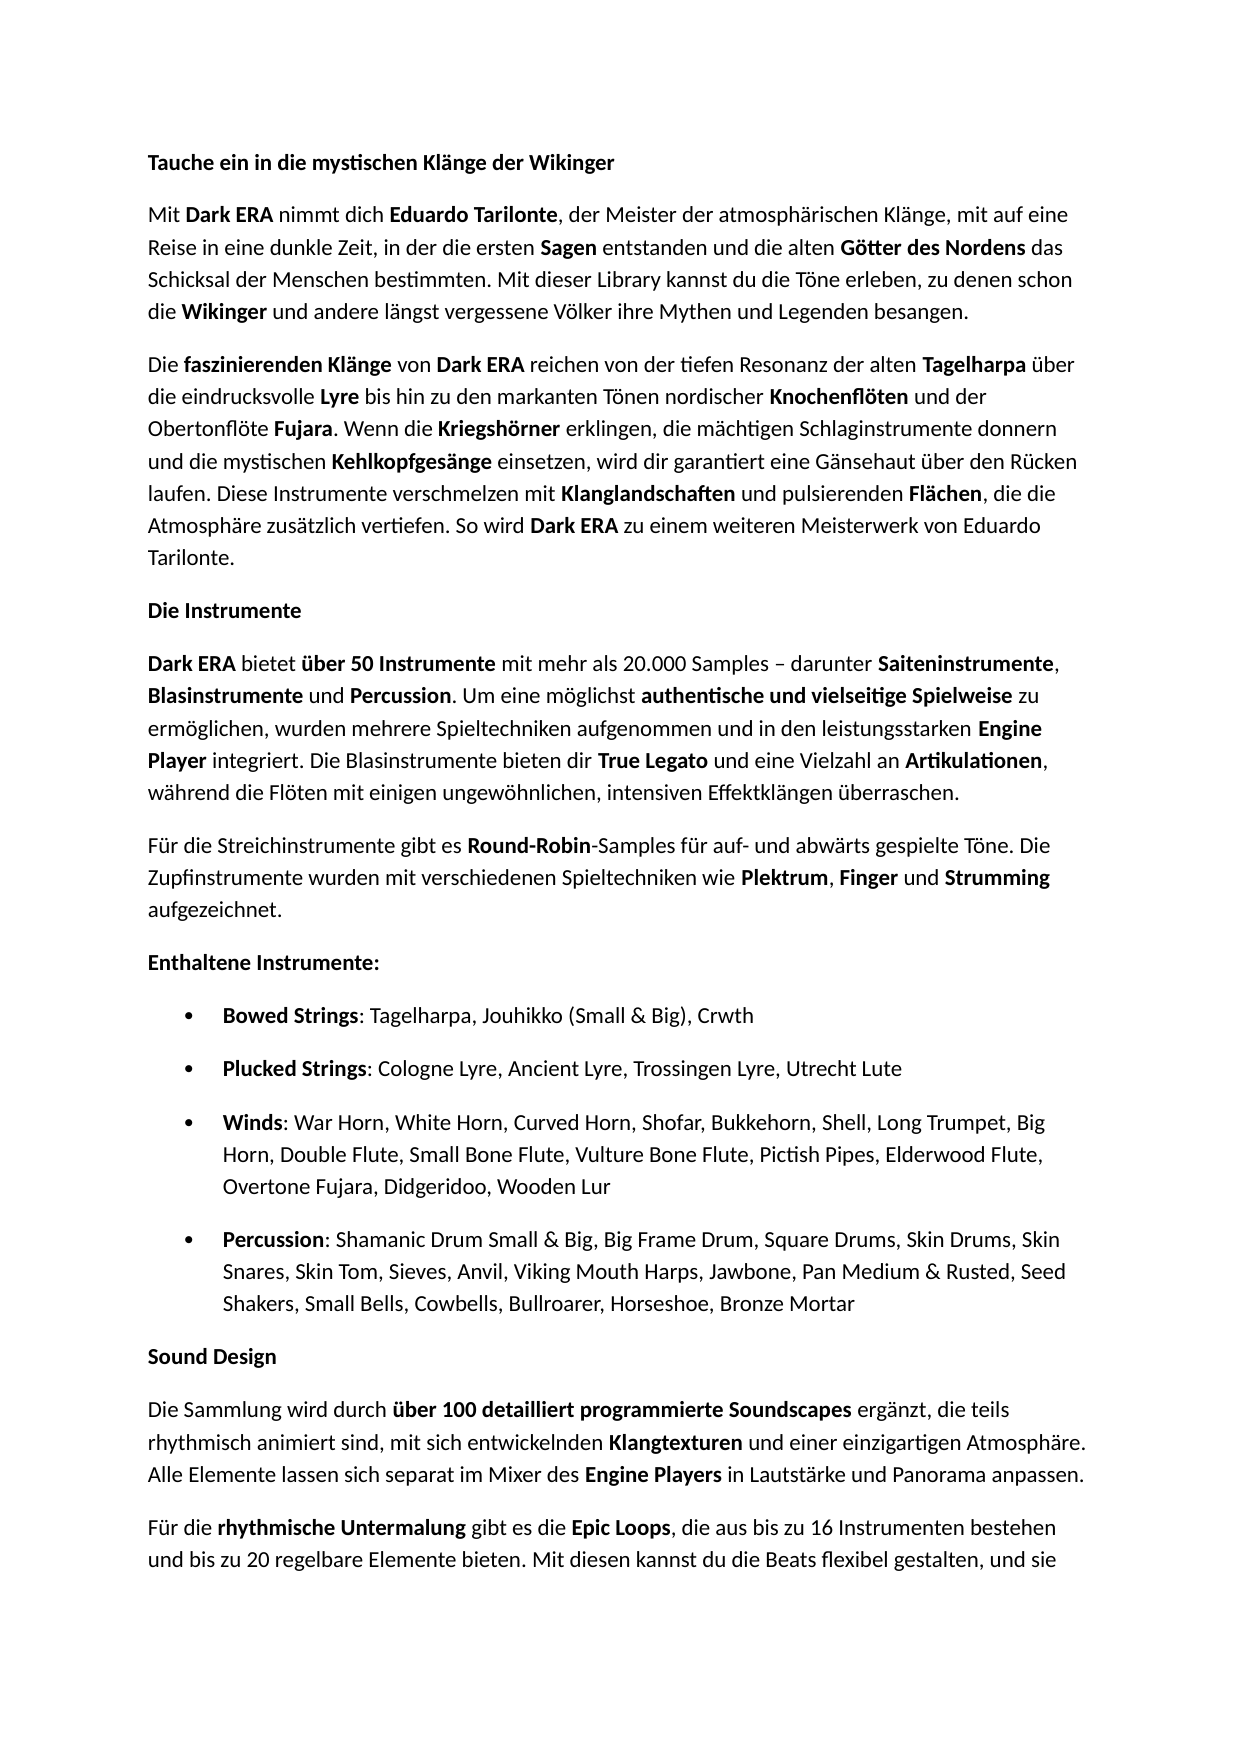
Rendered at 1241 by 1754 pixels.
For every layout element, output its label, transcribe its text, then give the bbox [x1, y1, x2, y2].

text Die Instrumente [148, 596, 1093, 624]
list Percussion: Shamanic Drum Small & Big, Big Frame Drum, Square Drums, Skin Drums, Skin Snares, Skin Tom, Sieves, Anvil, Viking Mouth Harps, Jawbone, Pan Medium & Rusted, Seed Shakers, Small Bells, Cowbells, Bullroarer, Horseshoe, Bronze Mortar [185, 1225, 1093, 1317]
text Die faszinierenden Klänge von Dark ERA reichen von der tiefen Resonanz der alten Tagelharpa über die eindrucksvolle Lyre bis hin zu den markanten Tönen nordischer Knochenflöten und der Obertonflöte Fujara. Wenn die Kriegshörner erklingen, die mächtigen Schlaginstrumente donnern und die mystischen Kehlkopfgesänge einsetzen, wird dir garantiert eine Gänsehaut über den Rücken laufen. Diese Instrumente verschmelzen mit Klanglandschaften und pulsierenden Flächen, die die Atmosphäre zusätzlich vertiefen. So wird Dark ERA zu einem weiteren Meisterwerk von Eduardo Tarilonte. [148, 350, 1093, 571]
list Winds: War Horn, White Horn, Curved Horn, Shofar, Bukkehorn, Shell, Long Trumpet, Big Horn, Double Flute, Small Bone Flute, Vulture Bone Flute, Pictish Pipes, Elderwood Flute, Overtone Fujara, Didgeridoo, Wooden Lur [185, 1108, 1093, 1200]
text Die Sammlung wird durch über 100 detailliert programmierte Soundscapes ergänzt, die teils rhythmisch animiert sind, mit sich entwickelnden Klangtexturen und einer einzigartigen Atmosphäre. Alle Elemente lassen sich separat im Mixer des Engine Players in Lautstärke und Panorama anpassen. [148, 1395, 1093, 1488]
text Tauche ein in die mystischen Klänge der Wikinger [148, 148, 1093, 176]
text Enthaltene Instrumente: [148, 948, 1093, 977]
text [148, 1513, 1093, 1573]
list Bowed Strings: Tagelharpa, Jouhikko (Small & Big), Crwth [185, 1002, 1093, 1029]
text Für die Streichinstrumente gibt es Round-Robin-Samples für auf- und abwärts gespielte Töne. Die Zupfinstrumente wurden mit verschiedenen Spieltechniken wie Plektrum, Finger und Strumming aufgezeichnet. [148, 831, 1093, 923]
text Sound Design [148, 1342, 1093, 1370]
text Mit Dark ERA nimmt dich Eduardo Tarilonte, der Meister der atmosphärischen Klänge, mit auf eine Reise in eine dunkle Zeit, in der die ersten Sagen entstanden und die alten Götter des Nordens das Schicksal der Menschen bestimmten. Mit dieser Library kannst du die Töne erleben, zu denen schon die Wikinger und andere längst vergessene Völker ihre Mythen und Legenden besangen. [148, 201, 1093, 325]
list Plucked Strings: Cologne Lyre, Ancient Lyre, Trossingen Lyre, Utrecht Lute [185, 1054, 1093, 1083]
text Dark ERA bietet über 50 Instrumente mit mehr als 20.000 Samples – darunter Saiteninstrumente, Blasinstrumente und Percussion. Um eine möglichst authentische und vielseitige Spielweise zu ermöglichen, wurden mehrere Spieltechniken aufgenommen und in den leistungsstarken Engine Player integriert. Die Blasinstrumente bieten dir True Legato und eine Vielzahl an Artikulationen, während die Flöten mit einigen ungewöhnlichen, intensiven Effektklängen überraschen. [148, 649, 1093, 806]
